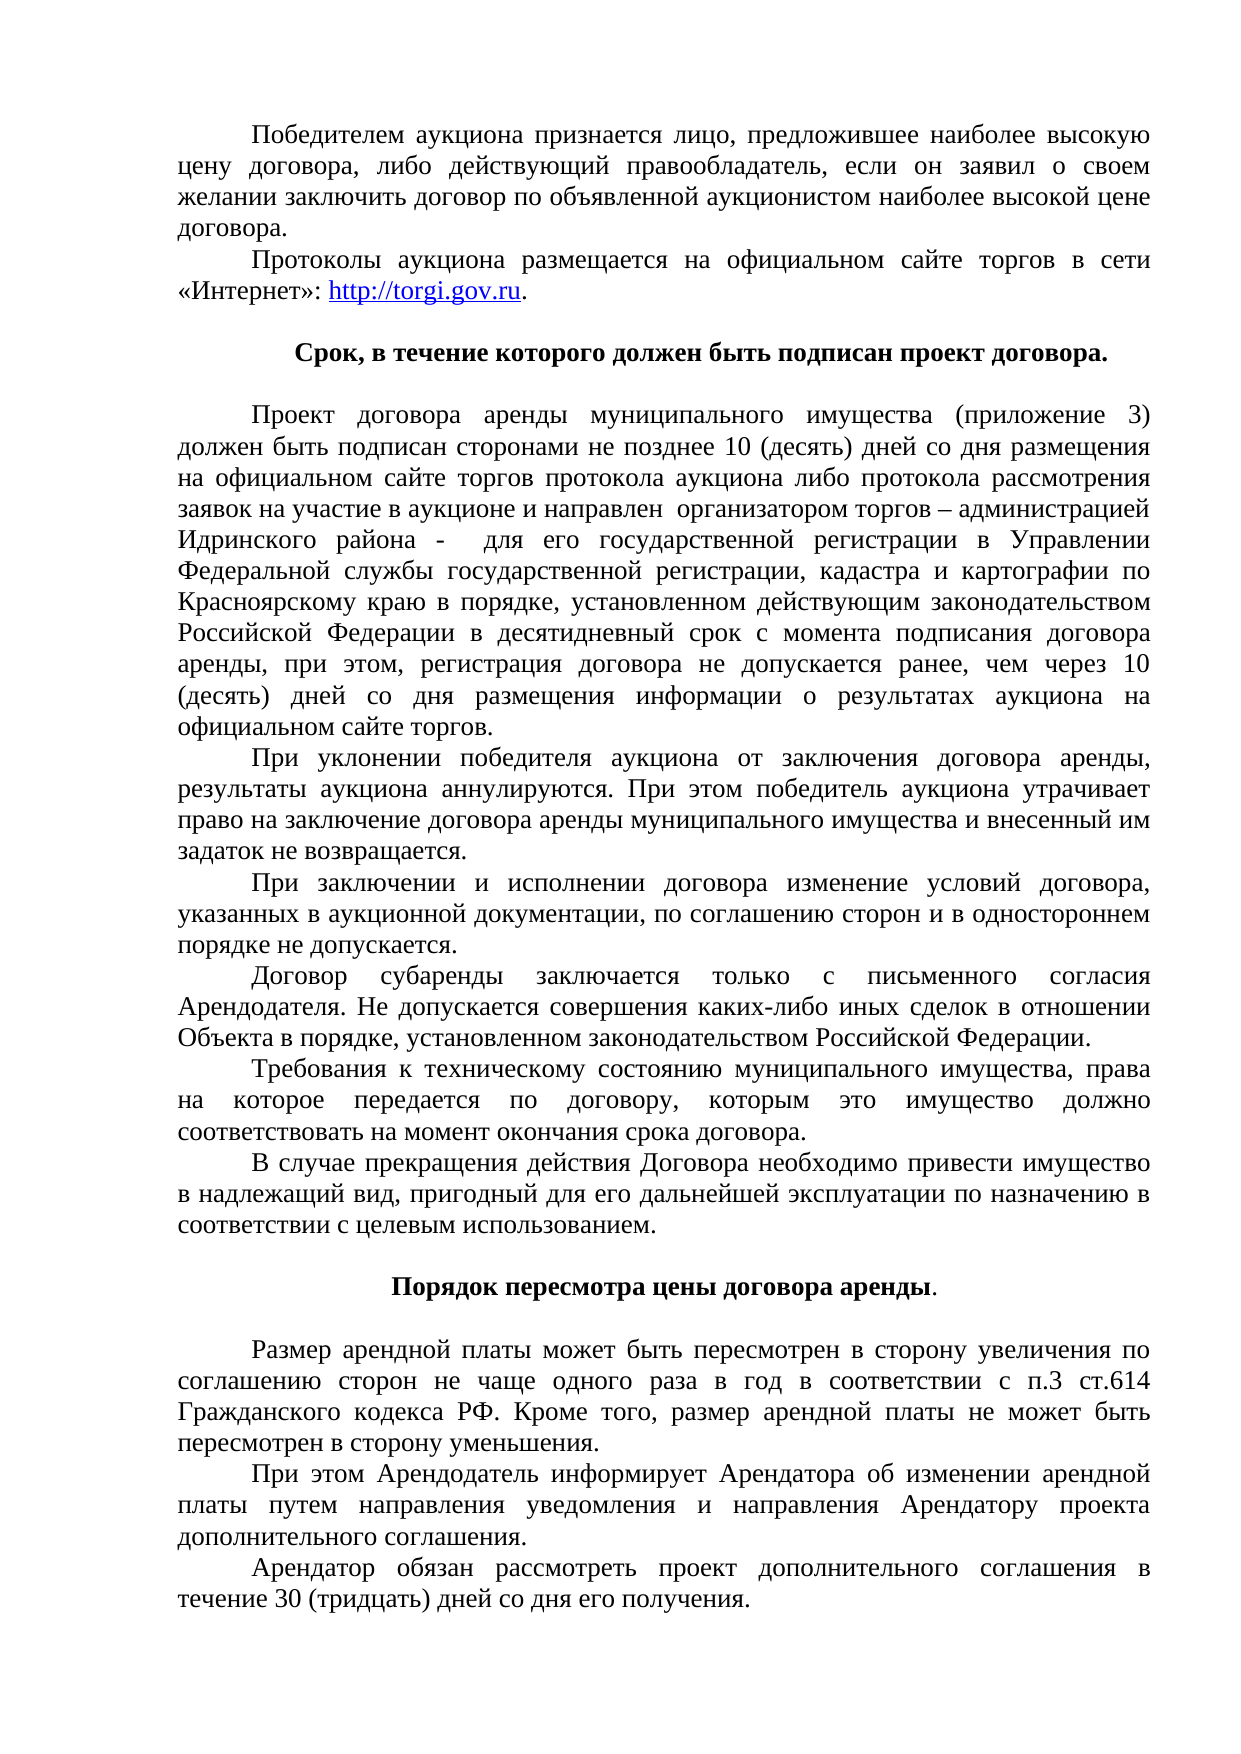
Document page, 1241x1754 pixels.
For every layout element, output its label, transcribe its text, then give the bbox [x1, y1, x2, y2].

text При заключении и исполнении договора изменение условий договора, указанных в аукционной документации, по соглашению сторон и в одностороннем порядке не допускается. [177, 866, 1152, 959]
text Размер арендной платы может быть пересмотрен в сторону увеличения по соглашению сторон не чаще одного раза в год в соответствии с п.3 ст.614 Гражданского кодекса РФ. Кроме того, размер арендной платы не может быть пересмотрен в сторону уменьшения. [177, 1333, 1152, 1457]
text Протоколы аукциона размещается на официальном сайте торгов в сети «Интернет»: http://torgi.gov.ru. [177, 243, 1152, 305]
text Порядок пересмотра цены договора аренды. [177, 1271, 1152, 1302]
text В случае прекращения действия Договора необходимо привести имущество в надлежащий вид, пригодный для его дальнейшей эксплуатации по назначению в соответствии с целевым использованием. [177, 1146, 1152, 1239]
text Арендатор обязан рассмотреть проект дополнительного соглашения в течение 30 (тридцать) дней со дня его получения. [177, 1551, 1152, 1613]
text Проект договора аренды муниципального имущества (приложение 3) должен быть подписан сторонами не позднее 10 (десять) дней со дня размещения на официальном сайте торгов протокола аукциона либо протокола рассмотрения заявок на участие в аукционе и направлен организатором торгов – администрацией Идринского района - для его государственной регистрации в Управлении Федеральной службы государственной регистрации, кадастра и картографии по Красноярскому краю в порядке, установленном действующим законодательством Российской Федерации в десятидневный срок с момента подписания договора аренды, при этом, регистрация договора не допускается ранее, чем через 10 (десять) дней со дня размещения информации о результатах аукциона на официальном сайте торгов. [177, 398, 1152, 741]
text Победителем аукциона признается лицо, предложившее наиболее высокую цену договора, либо действующий правообладатель, если он заявил о своем желании заключить договор по объявленной аукционистом наиболее высокой цене договора. [177, 118, 1152, 243]
text При уклонении победителя аукциона от заключения договора аренды, результаты аукциона аннулируются. При этом победитель аукциона утрачивает право на заключение договора аренды муниципального имущества и внесенный им задаток не возвращается. [177, 741, 1152, 866]
text Требования к техническому состоянию муниципального имущества, права на которое передается по договору, которым это имущество должно соответствовать на момент окончания срока договора. [177, 1052, 1152, 1146]
text Срок, в течение которого должен быть подписан проект договора. [177, 336, 1152, 367]
text Договор субаренды заключается только с письменного согласия Арендодателя. Не допускается совершения каких-либо иных сделок в отношении Объекта в порядке, установленном законодательством Российской Федерации. [177, 959, 1152, 1052]
text При этом Арендодатель информирует Арендатора об изменении арендной платы путем направления уведомления и направления Арендатору проекта дополнительного соглашения. [177, 1457, 1152, 1551]
